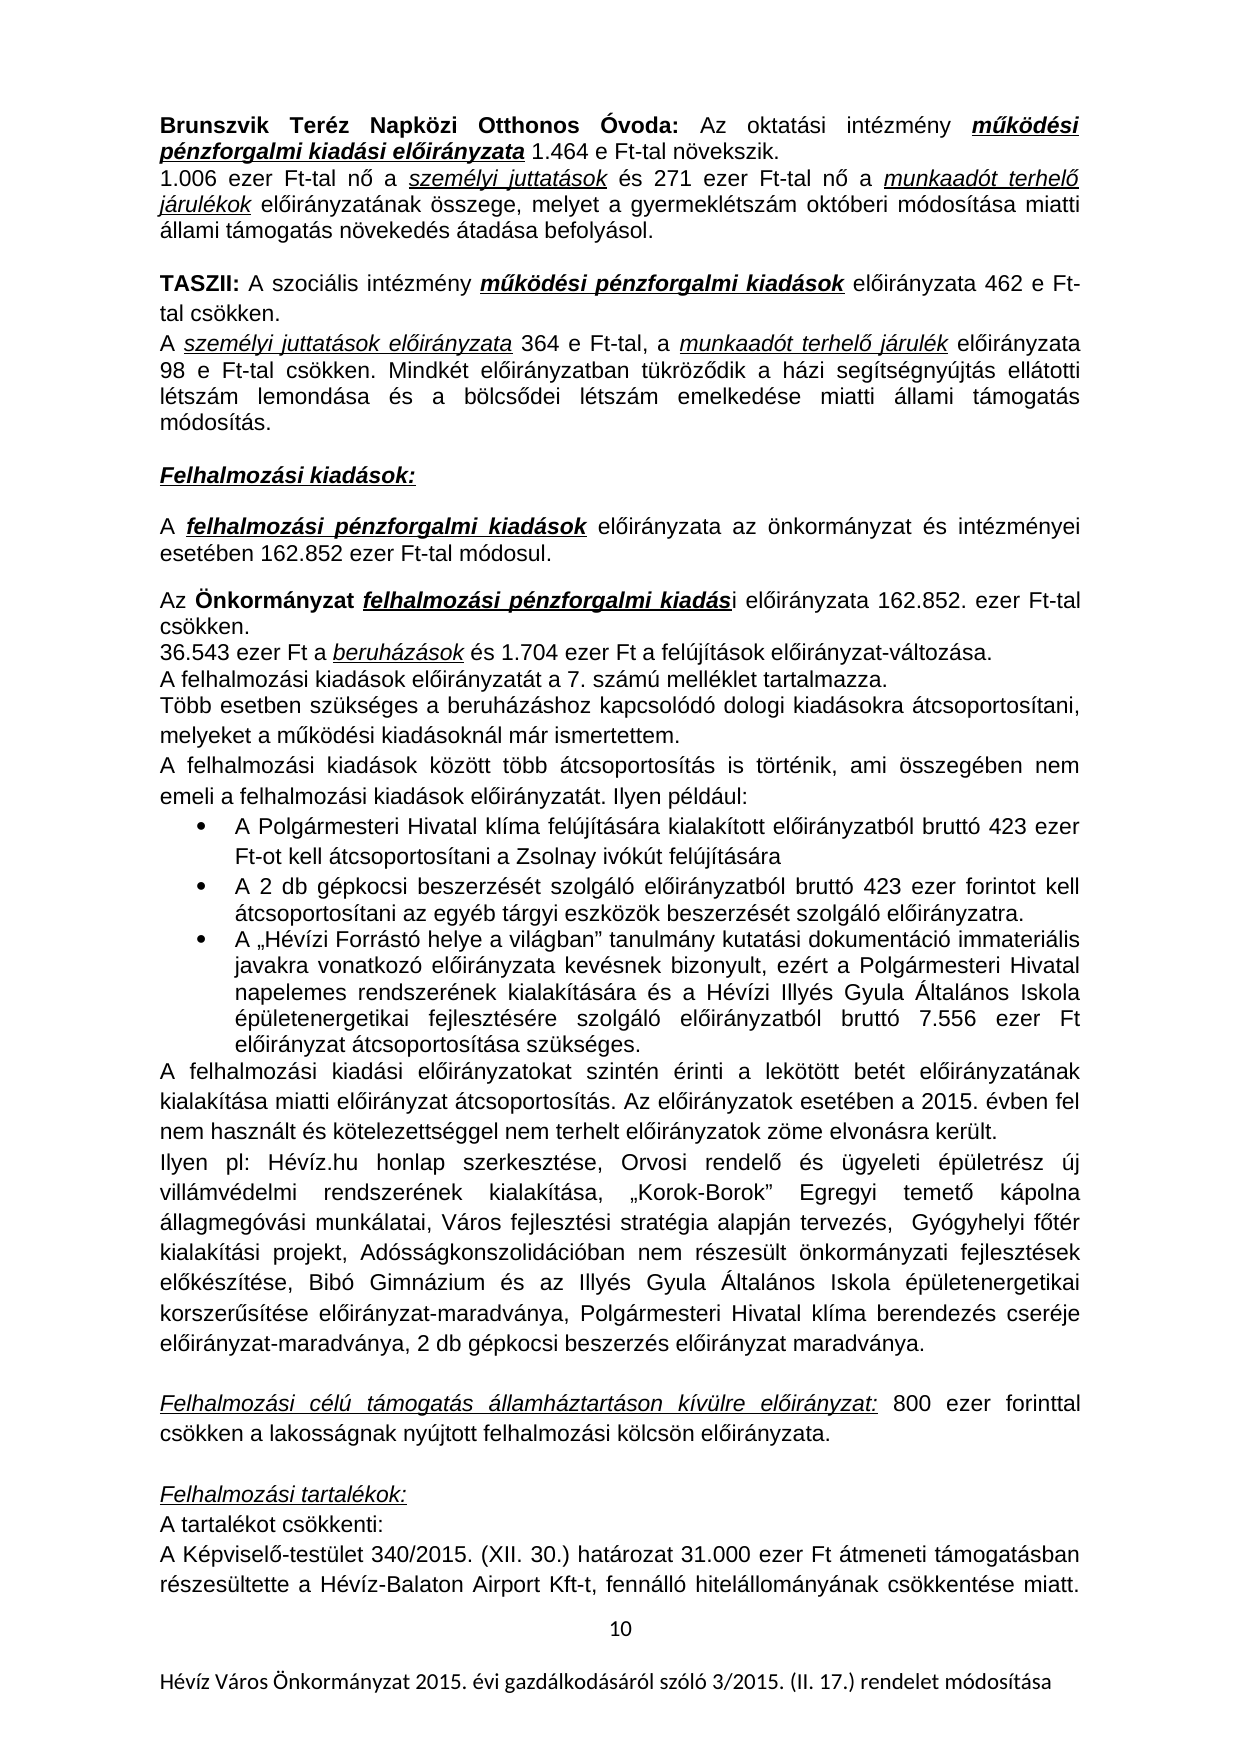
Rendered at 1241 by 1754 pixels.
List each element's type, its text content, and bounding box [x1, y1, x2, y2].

text 36.543 ezer Ft a beruházások és 1.704 ezer Ft a felújítások előirányzat-változása. [159, 639, 1081, 666]
text A tartalékot csökkenti: [159, 1511, 1081, 1537]
text A felhalmozási kiadások előirányzatát a 7. számú melléklet tartalmazza. [159, 666, 1081, 692]
text Ilyen pl: Hévíz.hu honlap szerkesztése, Orvosi rendelő és ügyeleti épületrész új villámvédelmi rendszerének kialakítása, „Korok-Borok” Egregyi temető kápolna állagmegóvási munkálatai, Város fejlesztési stratégia alapján tervezés, Gyógyhelyi főtér kialakítási projekt, Adósságkonszolidációban nem részesült önkormányzati fejlesztések előkészítése, Bibó Gimnázium és az Illyés Gyula Általános Iskola épületenergetikai korszerűsítése előirányzat-maradványa, Polgármesteri Hivatal klíma berendezés cseréje előirányzat-maradványa, 2 db gépkocsi beszerzés előirányzat maradványa. [159, 1148, 1081, 1356]
text A felhalmozási kiadások között több átcsoportosítás is történik, ami összegében nem emeli a felhalmozási kiadások előirányzatát. Ilyen például: [159, 752, 1081, 809]
text Több esetben szükséges a beruházáshoz kapcsolódó dologi kiadásokra átcsoportosítani, melyeket a működési kiadásoknál már ismertettem. [159, 692, 1081, 749]
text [159, 1541, 1081, 1598]
text A felhalmozási pénzforgalmi kiadások előirányzata az önkormányzat és intézményei esetében 162.852 ezer Ft-tal módosul. [159, 513, 1081, 566]
list A Polgármesteri Hivatal klíma felújítására kialakított előirányzatból bruttó 423 ezer Ft-ot kell átcsoportosítani a Zsolnay ivókút felújítására [197, 813, 1081, 869]
list A 2 db gépkocsi beszerzését szolgáló előirányzatból bruttó 423 ezer forintot kell átcsoportosítani az egyéb tárgyi eszközök beszerzését szolgáló előirányzatra. [197, 873, 1081, 926]
text Felhalmozási célú támogatás államháztartáson kívülre előirányzat: 800 ezer forinttal csökken a lakosságnak nyújtott felhalmozási kölcsön előirányzata. [159, 1390, 1081, 1447]
text Brunszvik Teréz Napközi Otthonos Óvoda: Az oktatási intézmény működési pénzforgalmi kiadási előirányzata 1.464 e Ft-tal növekszik. [159, 112, 1081, 164]
text Felhalmozási tartalékok: [159, 1481, 1081, 1507]
text A felhalmozási kiadási előirányzatokat szintén érinti a lekötött betét előirányzatának kialakítása miatti előirányzat átcsoportosítás. Az előirányzatok esetében a 2015. évben fel nem használt és kötelezettséggel nem terhelt előirányzatok zöme elvonásra került. [159, 1058, 1081, 1144]
text 1.006 ezer Ft-tal nő a személyi juttatások és 271 ezer Ft-tal nő a munkaadót terhelő járulékok előirányzatának összege, melyet a gyermeklétszám októberi módosítása miatti állami támogatás növekedés átadása befolyásol. [159, 164, 1081, 243]
text A személyi juttatások előirányzata 364 e Ft-tal, a munkaadót terhelő járulék előirányzata 98 e Ft-tal csökken. Mindkét előirányzatban tükröződik a házi segítségnyújtás ellátotti létszám lemondása és a bölcsődei létszám emelkedése miatti állami támogatás módosítás. [159, 330, 1081, 436]
text Az Önkormányzat felhalmozási pénzforgalmi kiadási előirányzata 162.852. ezer Ft-tal csökken. [159, 587, 1081, 639]
text TASZII: A szociális intézmény működési pénzforgalmi kiadások előirányzata 462 e Ft-tal csökken. [159, 270, 1081, 326]
text Felhalmozási kiadások: [159, 462, 1081, 488]
list A „Hévízi Forrástó helye a világban” tanulmány kutatási dokumentáció immateriális javakra vonatkozó előirányzata kevésnek bizonyult, ezért a Polgármesteri Hivatal napelemes rendszerének kialakítására és a Hévízi Illyés Gyula Általános Iskola épületenergetikai fejlesztésére szolgáló előirányzatból bruttó 7.556 ezer Ft előirányzat átcsoportosítása szükséges. [197, 926, 1081, 1058]
